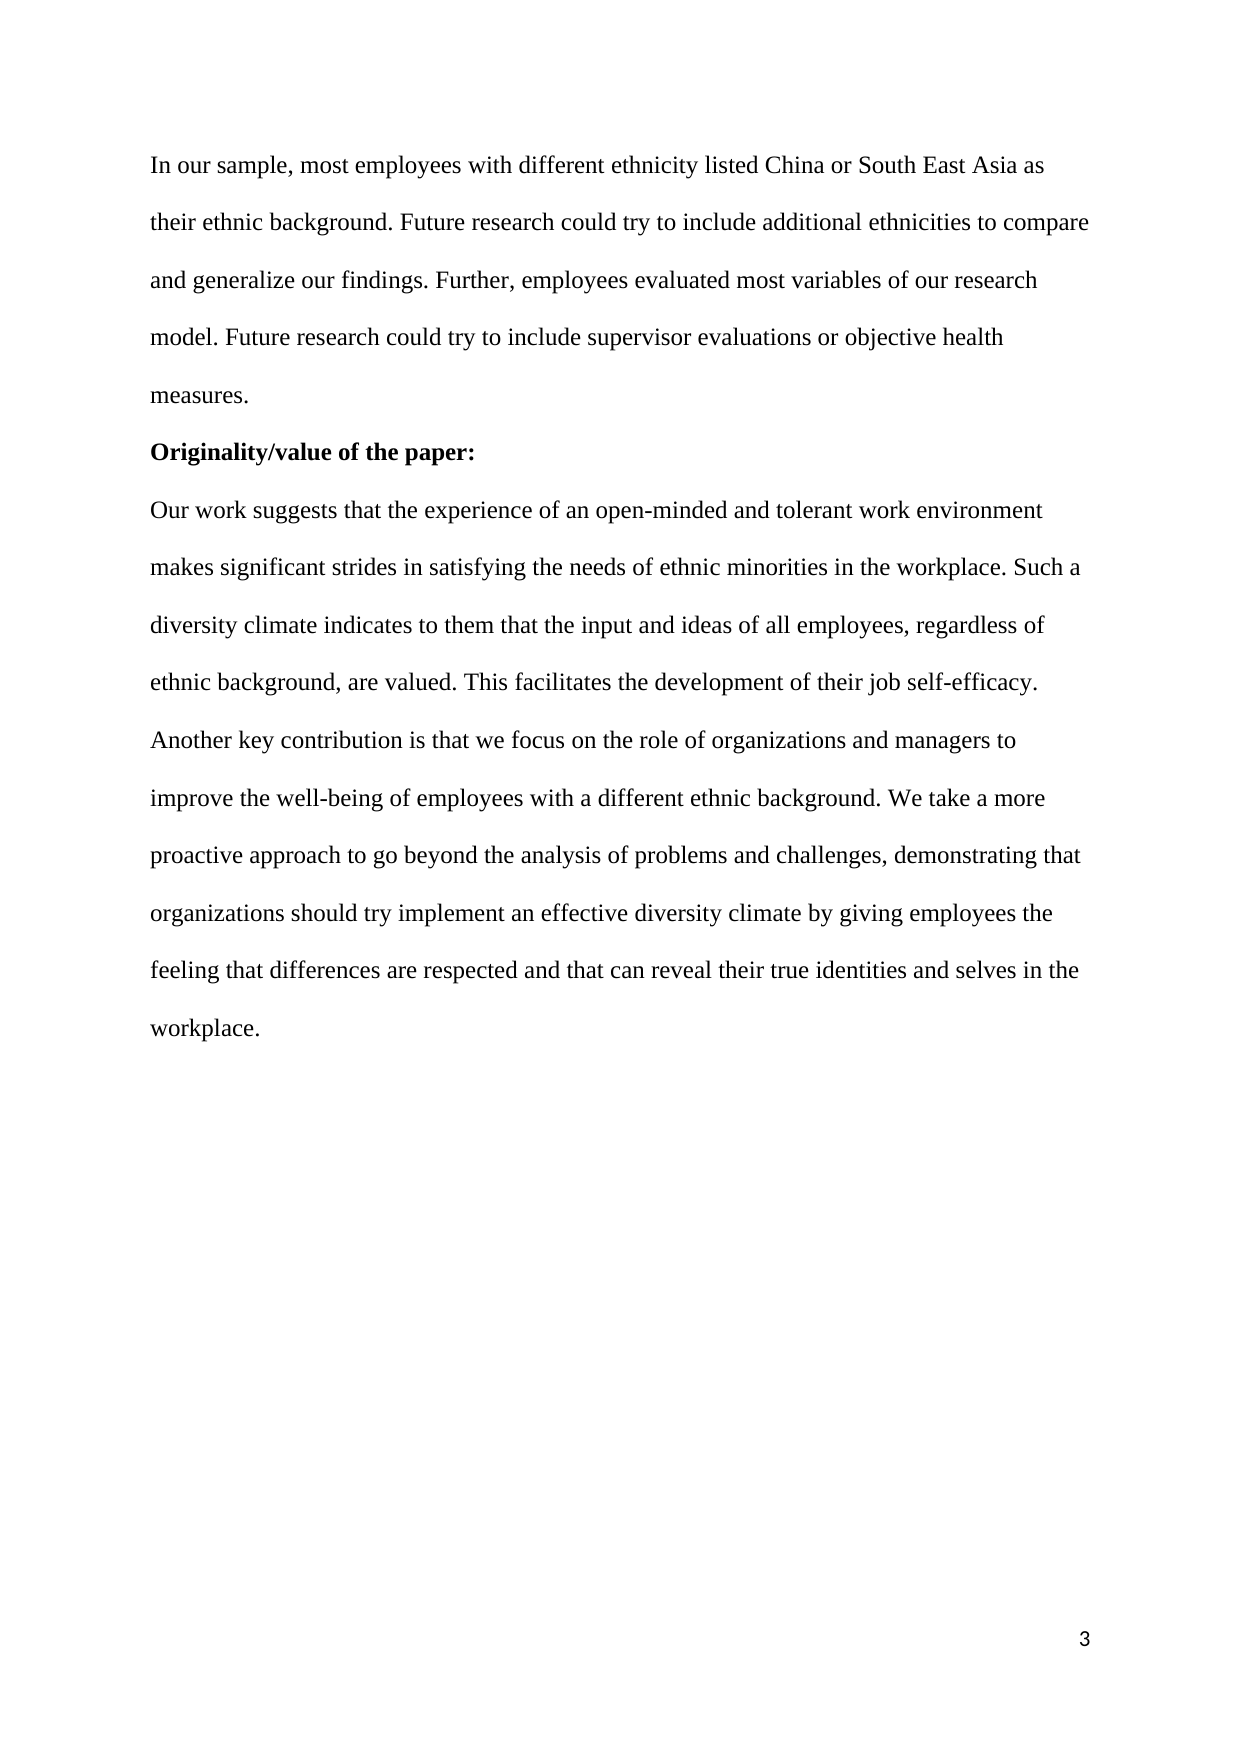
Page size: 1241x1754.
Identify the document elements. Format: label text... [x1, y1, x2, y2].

text Our work suggests that the experience of an open-minded and tolerant work environment makes significant strides in satisfying the needs of ethnic minorities in the workplace. Such a diversity climate indicates to them that the input and ideas of all employees, regardless of ethnic background, are valued. This facilitates the development of their job self-efficacy. Another key contribution is that we focus on the role of organizations and managers to improve the well-being of employees with a different ethnic background. We take a more proactive approach to go beyond the analysis of problems and challenges, demonstrating that organizations should try implement an effective diversity climate by giving employees the feeling that differences are respected and that can reveal their true identities and selves in the workplace. [150, 495, 1090, 1042]
text Originality/value of the paper: [150, 437, 1090, 466]
text In our sample, most employees with different ethnicity listed China or South East Asia as their ethnic background. Future research could try to include additional ethnicities to compare and generalize our findings. Further, employees evaluated most variables of our research model. Future research could try to include supervisor evaluations or objective health measures. [150, 150, 1090, 409]
